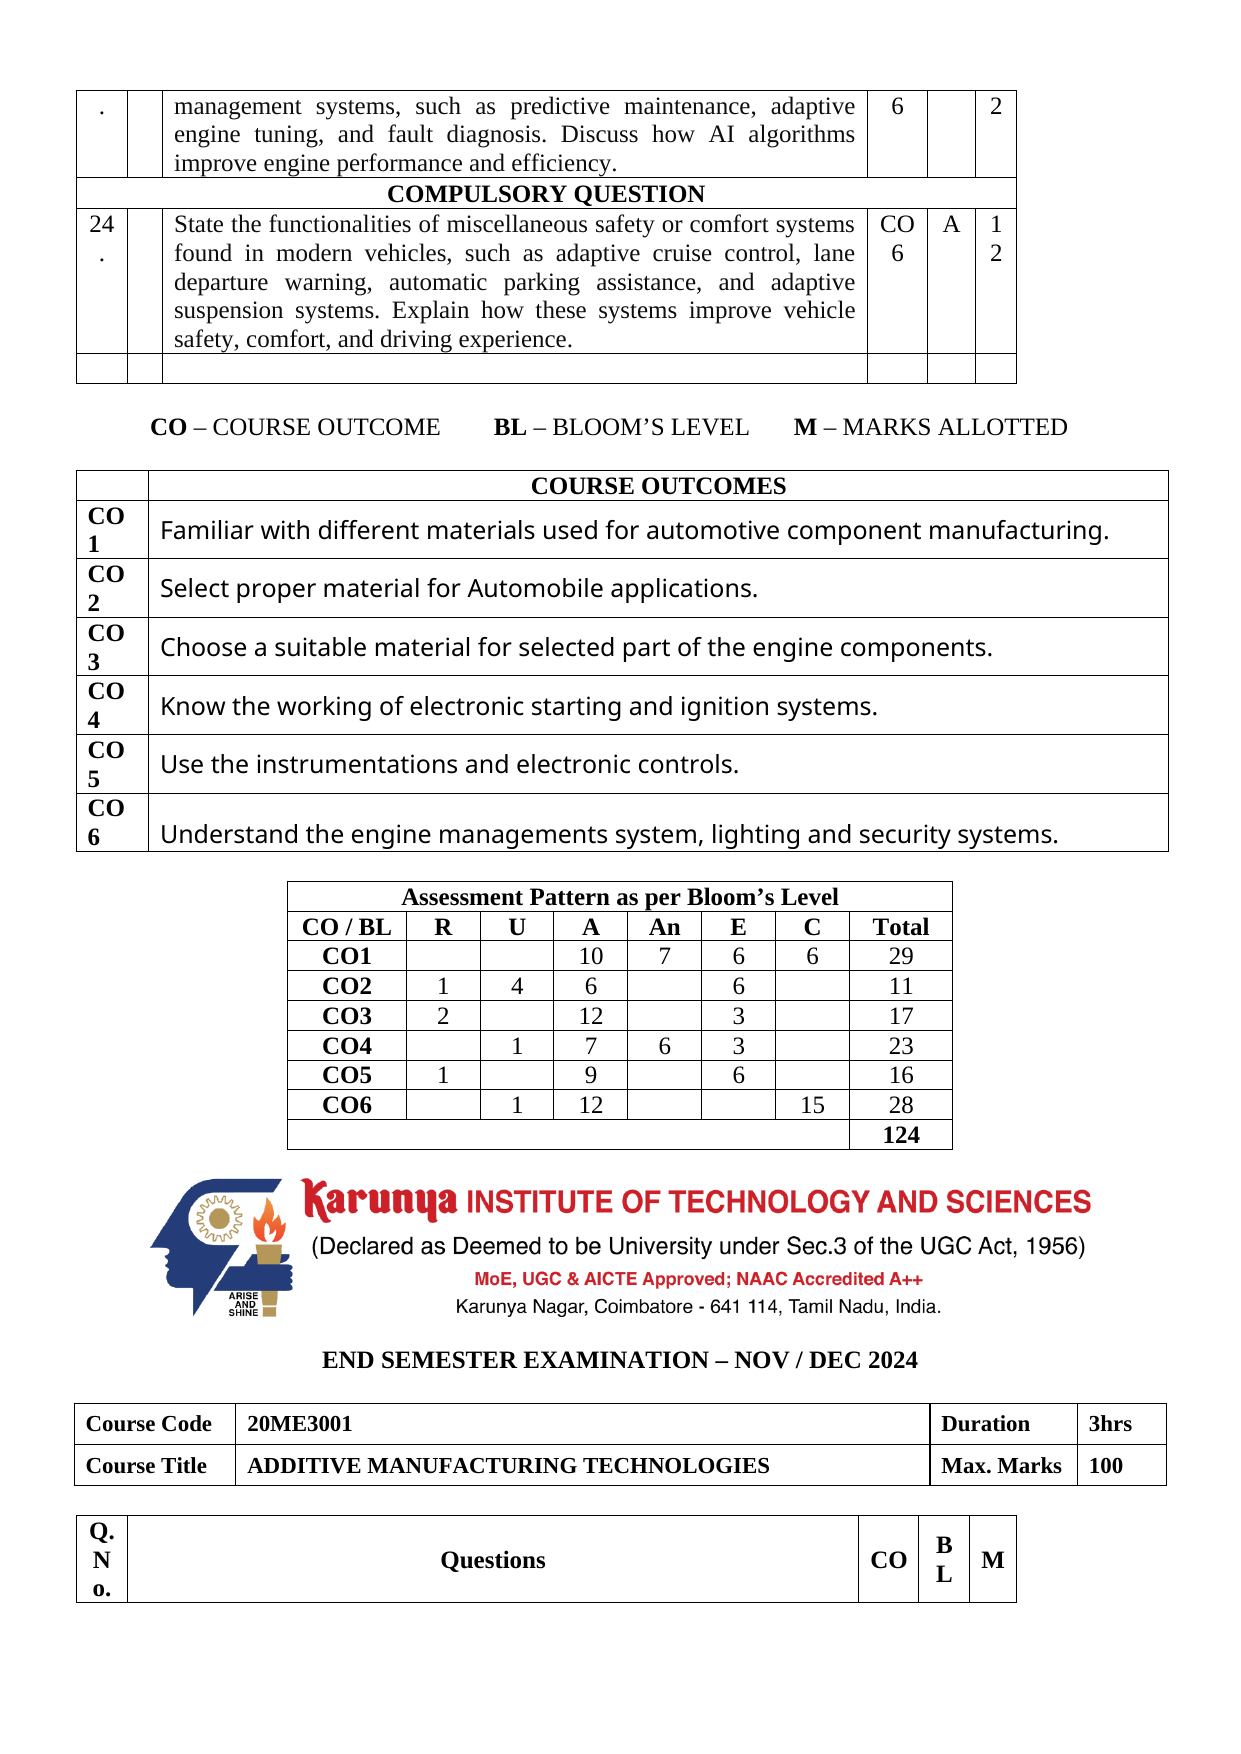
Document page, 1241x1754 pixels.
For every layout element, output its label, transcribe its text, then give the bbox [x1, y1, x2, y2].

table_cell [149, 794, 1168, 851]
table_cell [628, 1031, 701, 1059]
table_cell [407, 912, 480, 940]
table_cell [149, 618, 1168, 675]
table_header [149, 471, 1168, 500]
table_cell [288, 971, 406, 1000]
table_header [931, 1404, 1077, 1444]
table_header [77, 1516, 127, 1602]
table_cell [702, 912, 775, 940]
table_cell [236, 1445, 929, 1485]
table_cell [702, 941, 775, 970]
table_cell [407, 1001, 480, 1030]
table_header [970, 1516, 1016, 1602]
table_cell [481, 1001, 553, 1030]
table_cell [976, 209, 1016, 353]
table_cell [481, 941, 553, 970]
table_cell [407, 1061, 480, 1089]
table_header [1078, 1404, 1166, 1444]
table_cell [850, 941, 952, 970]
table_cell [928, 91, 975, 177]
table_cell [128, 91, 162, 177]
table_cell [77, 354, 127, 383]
picture [150, 1178, 1091, 1317]
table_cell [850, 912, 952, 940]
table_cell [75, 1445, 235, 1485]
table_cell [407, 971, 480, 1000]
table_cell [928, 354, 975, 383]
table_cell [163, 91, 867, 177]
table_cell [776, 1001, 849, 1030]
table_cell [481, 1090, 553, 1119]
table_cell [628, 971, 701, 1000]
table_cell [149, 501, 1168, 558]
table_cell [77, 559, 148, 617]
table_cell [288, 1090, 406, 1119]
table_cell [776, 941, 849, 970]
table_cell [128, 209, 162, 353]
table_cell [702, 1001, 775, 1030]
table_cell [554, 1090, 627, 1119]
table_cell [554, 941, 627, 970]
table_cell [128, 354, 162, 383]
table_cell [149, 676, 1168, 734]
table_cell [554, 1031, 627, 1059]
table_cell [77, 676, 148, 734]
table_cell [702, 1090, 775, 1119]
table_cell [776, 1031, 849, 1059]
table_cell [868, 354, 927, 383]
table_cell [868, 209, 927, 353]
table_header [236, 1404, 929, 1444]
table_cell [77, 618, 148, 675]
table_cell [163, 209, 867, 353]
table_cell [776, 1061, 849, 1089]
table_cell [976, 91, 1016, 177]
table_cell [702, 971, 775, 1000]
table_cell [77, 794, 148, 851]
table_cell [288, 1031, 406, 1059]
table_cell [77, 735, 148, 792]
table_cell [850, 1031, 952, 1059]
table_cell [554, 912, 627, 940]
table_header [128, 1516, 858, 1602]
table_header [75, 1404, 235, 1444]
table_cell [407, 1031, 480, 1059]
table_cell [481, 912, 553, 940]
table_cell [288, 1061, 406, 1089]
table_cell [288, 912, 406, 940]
text CO – COURSE OUTCOME BL – BLOOM’S LEVEL M – MARKS ALLOTTED [150, 412, 1090, 441]
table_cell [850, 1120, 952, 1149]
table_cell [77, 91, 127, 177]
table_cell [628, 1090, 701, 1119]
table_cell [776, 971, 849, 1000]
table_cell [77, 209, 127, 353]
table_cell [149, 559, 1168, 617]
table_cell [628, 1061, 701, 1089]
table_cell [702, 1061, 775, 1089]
text END SEMESTER EXAMINATION – NOV / DEC 2024 [150, 1345, 1090, 1374]
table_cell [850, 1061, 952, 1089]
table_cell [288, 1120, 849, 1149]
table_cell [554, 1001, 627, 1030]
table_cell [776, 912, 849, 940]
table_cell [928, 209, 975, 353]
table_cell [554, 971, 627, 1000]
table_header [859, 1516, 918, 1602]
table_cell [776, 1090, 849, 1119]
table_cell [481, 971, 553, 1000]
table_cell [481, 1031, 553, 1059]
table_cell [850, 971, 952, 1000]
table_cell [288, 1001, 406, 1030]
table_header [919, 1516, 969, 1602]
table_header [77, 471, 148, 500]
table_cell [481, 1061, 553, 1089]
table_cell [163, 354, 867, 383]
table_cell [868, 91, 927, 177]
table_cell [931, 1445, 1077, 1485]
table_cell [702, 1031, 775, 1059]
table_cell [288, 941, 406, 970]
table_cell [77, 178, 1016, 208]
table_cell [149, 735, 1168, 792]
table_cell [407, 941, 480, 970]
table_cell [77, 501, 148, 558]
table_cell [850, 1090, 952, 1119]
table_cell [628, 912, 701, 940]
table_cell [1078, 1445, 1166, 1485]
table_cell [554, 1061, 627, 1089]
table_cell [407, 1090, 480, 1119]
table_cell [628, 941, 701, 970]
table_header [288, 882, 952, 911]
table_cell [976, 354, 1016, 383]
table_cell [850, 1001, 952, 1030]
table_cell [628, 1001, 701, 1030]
